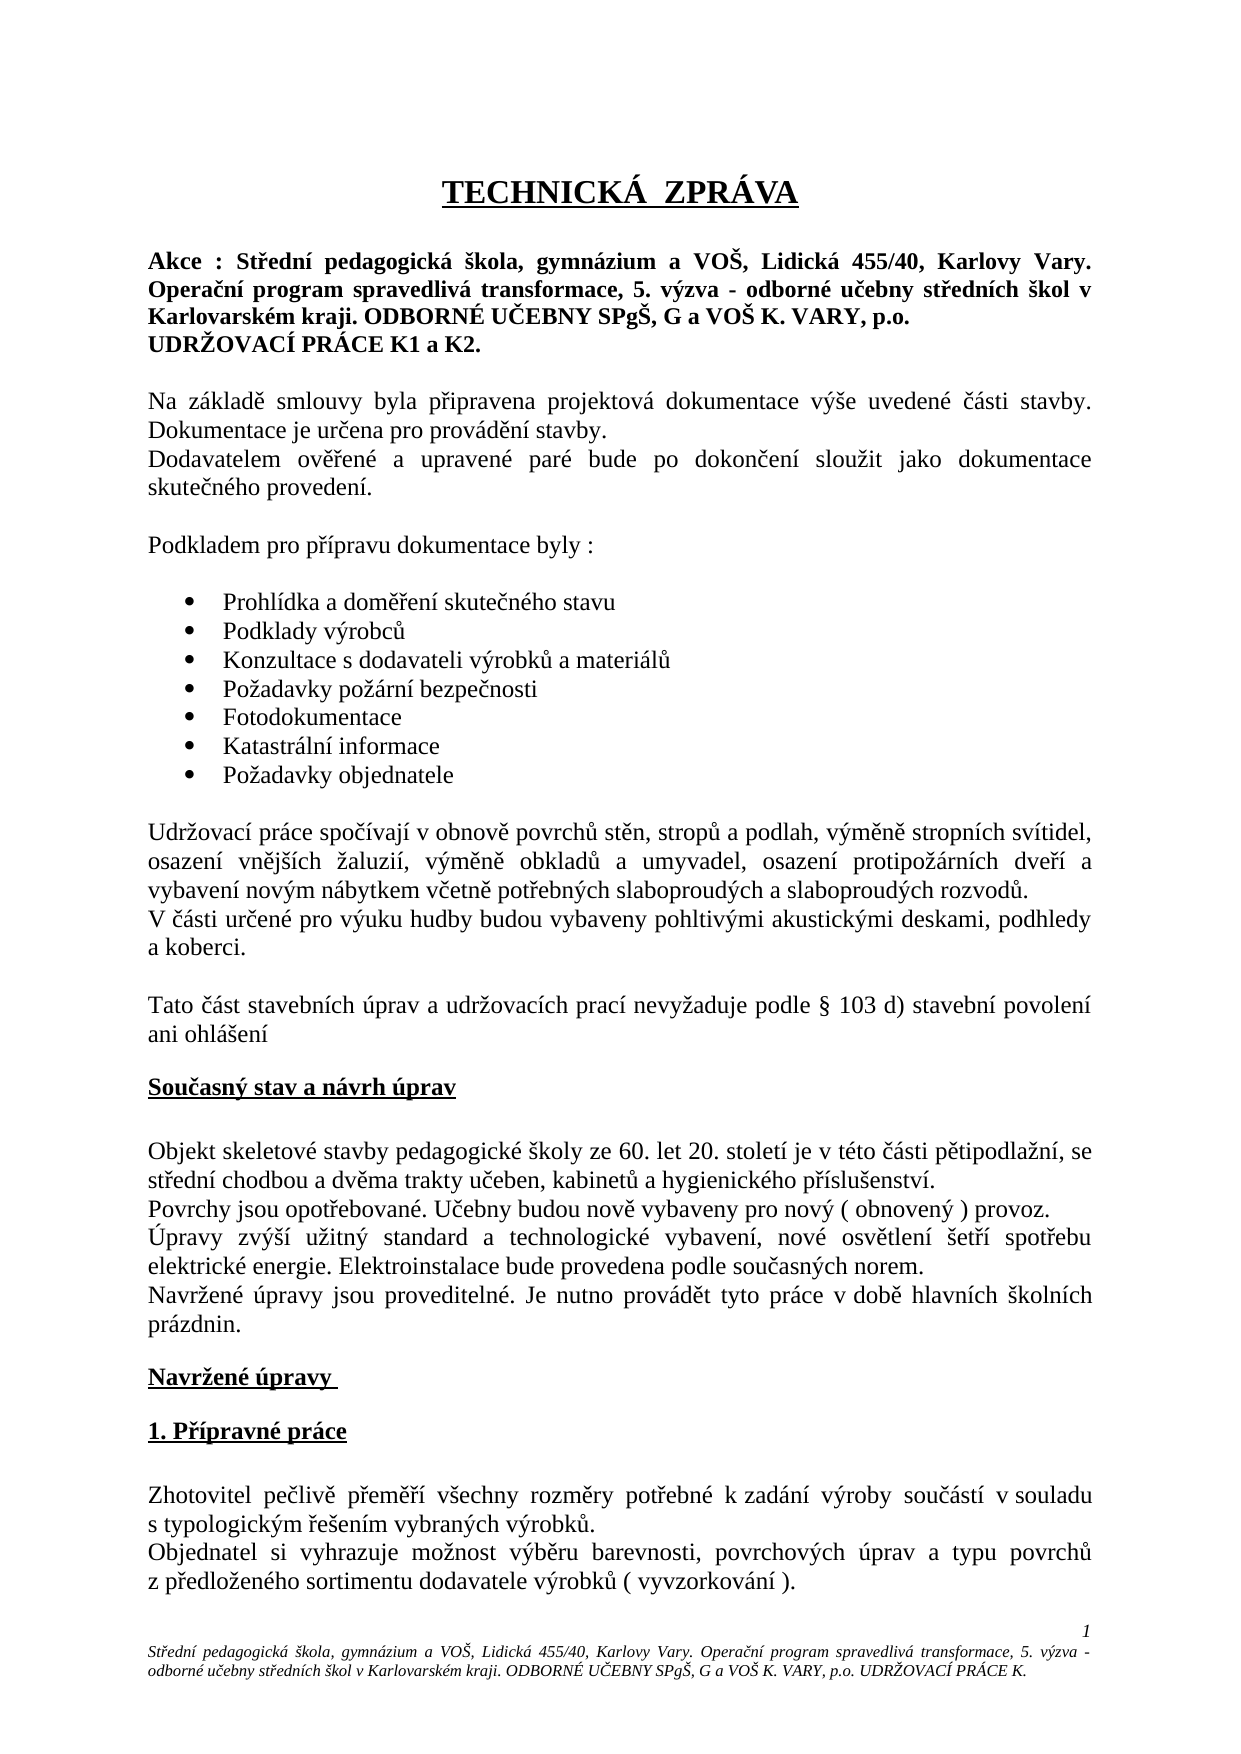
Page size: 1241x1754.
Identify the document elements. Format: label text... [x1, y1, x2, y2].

list Požadavky objednatele [185, 760, 1093, 789]
text Akce : Střední pedagogická škola, gymnázium a VOŠ, Lidická 455/40, Karlovy Vary. Operační program spravedlivá transformace, 5. výzva - odborné učebny středních škol v Karlovarském kraji. ODBORNÉ UČEBNY SPgŠ, G a VOŠ K. VARY, p.o. [148, 246, 1093, 330]
text Úpravy zvýší užitný standard a technologické vybavení, nové osvětlení šetří spotřebu elektrické energie. Elektroinstalace bude provedena podle současných norem. [148, 1222, 1093, 1280]
text UDRŽOVACÍ PRÁCE K1 a K2. [148, 330, 1093, 357]
subtitle Současný stav a návrh úprav [148, 1072, 1093, 1101]
text Navržené úpravy jsou proveditelné. Je nutno provádět tyto práce v době hlavních školních prázdnin. [148, 1280, 1093, 1337]
text Objednatel si vyhrazuje možnost výběru barevnosti, povrchových úprav a typu povrchů z předloženého sortimentu dodavatele výrobků ( vyvzorkování ). [148, 1537, 1093, 1595]
text Objekt skeletové stavby pedagogické školy ze 60. let 20. století je v této části pětipodlažní, se střední chodbou a dvěma trakty učeben, kabinetů a hygienického příslušenství. [148, 1136, 1093, 1194]
list Podklady výrobců [185, 616, 1093, 645]
subtitle Navržené úpravy [148, 1362, 1093, 1391]
text Na základě smlouvy byla připravena projektová dokumentace výše uvedené části stavby. Dokumentace je určena pro provádění stavby. [148, 386, 1093, 444]
text V části určené pro výuku hudby budou vybaveny pohltivými akustickými deskami, podhledy a koberci. [148, 904, 1093, 961]
list Katastrální informace [185, 731, 1093, 760]
text Podkladem pro přípravu dokumentace byly : [148, 530, 1093, 559]
text Dodavatelem ověřené a upravené paré bude po dokončení sloužit jako dokumentace skutečného provedení. [148, 444, 1093, 501]
list Požadavky požární bezpečnosti [185, 674, 1093, 702]
text Udržovací práce spočívají v obnově povrchů stěn, stropů a podlah, výměně stropních svítidel, osazení vnějších žaluzií, výměně obkladů a umyvadel, osazení protipožárních dveří a vybavení novým nábytkem včetně potřebných slaboproudých a slaboproudých rozvodů. [148, 817, 1093, 904]
subtitle technická zpráva [148, 173, 1093, 211]
list Prohlídka a doměření skutečného stavu [185, 587, 1093, 616]
list Fotodokumentace [185, 702, 1093, 731]
list Konzultace s dodavateli výrobků a materiálů [185, 645, 1093, 674]
subtitle 1. Přípravné práce [148, 1416, 1093, 1445]
text Povrchy jsou opotřebované. Učebny budou nově vybaveny pro nový ( obnovený ) provoz. [148, 1194, 1093, 1222]
text Tato část stavebních úprav a udržovacích prací nevyžaduje podle § 103 d) stavební povolení ani ohlášení [148, 990, 1093, 1047]
text Zhotovitel pečlivě přeměří všechny rozměry potřebné k zadání výroby součástí v souladu s typologickým řešením vybraných výrobků. [148, 1480, 1093, 1537]
